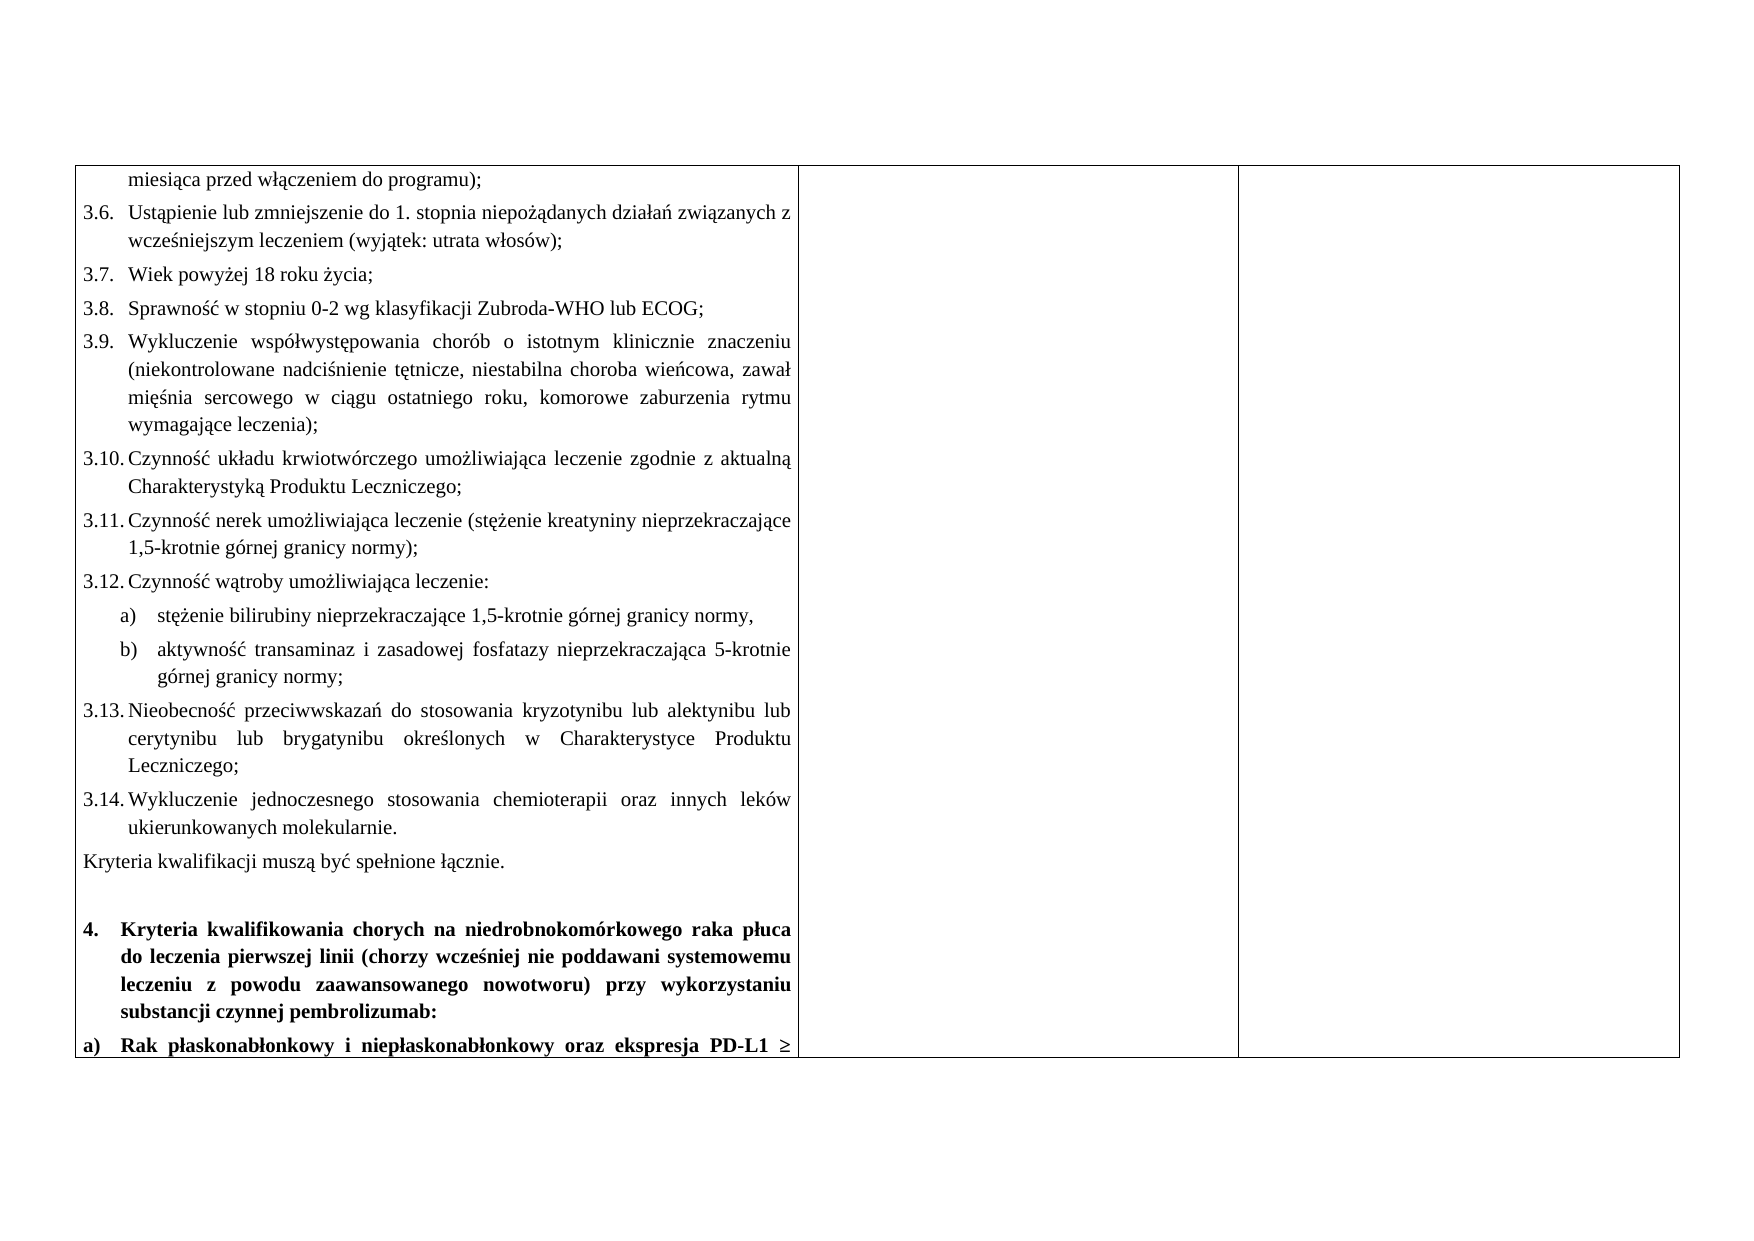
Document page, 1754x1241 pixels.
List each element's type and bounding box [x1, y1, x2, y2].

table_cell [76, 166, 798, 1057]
table_cell [799, 166, 1238, 1057]
table_cell [1239, 166, 1679, 1057]
